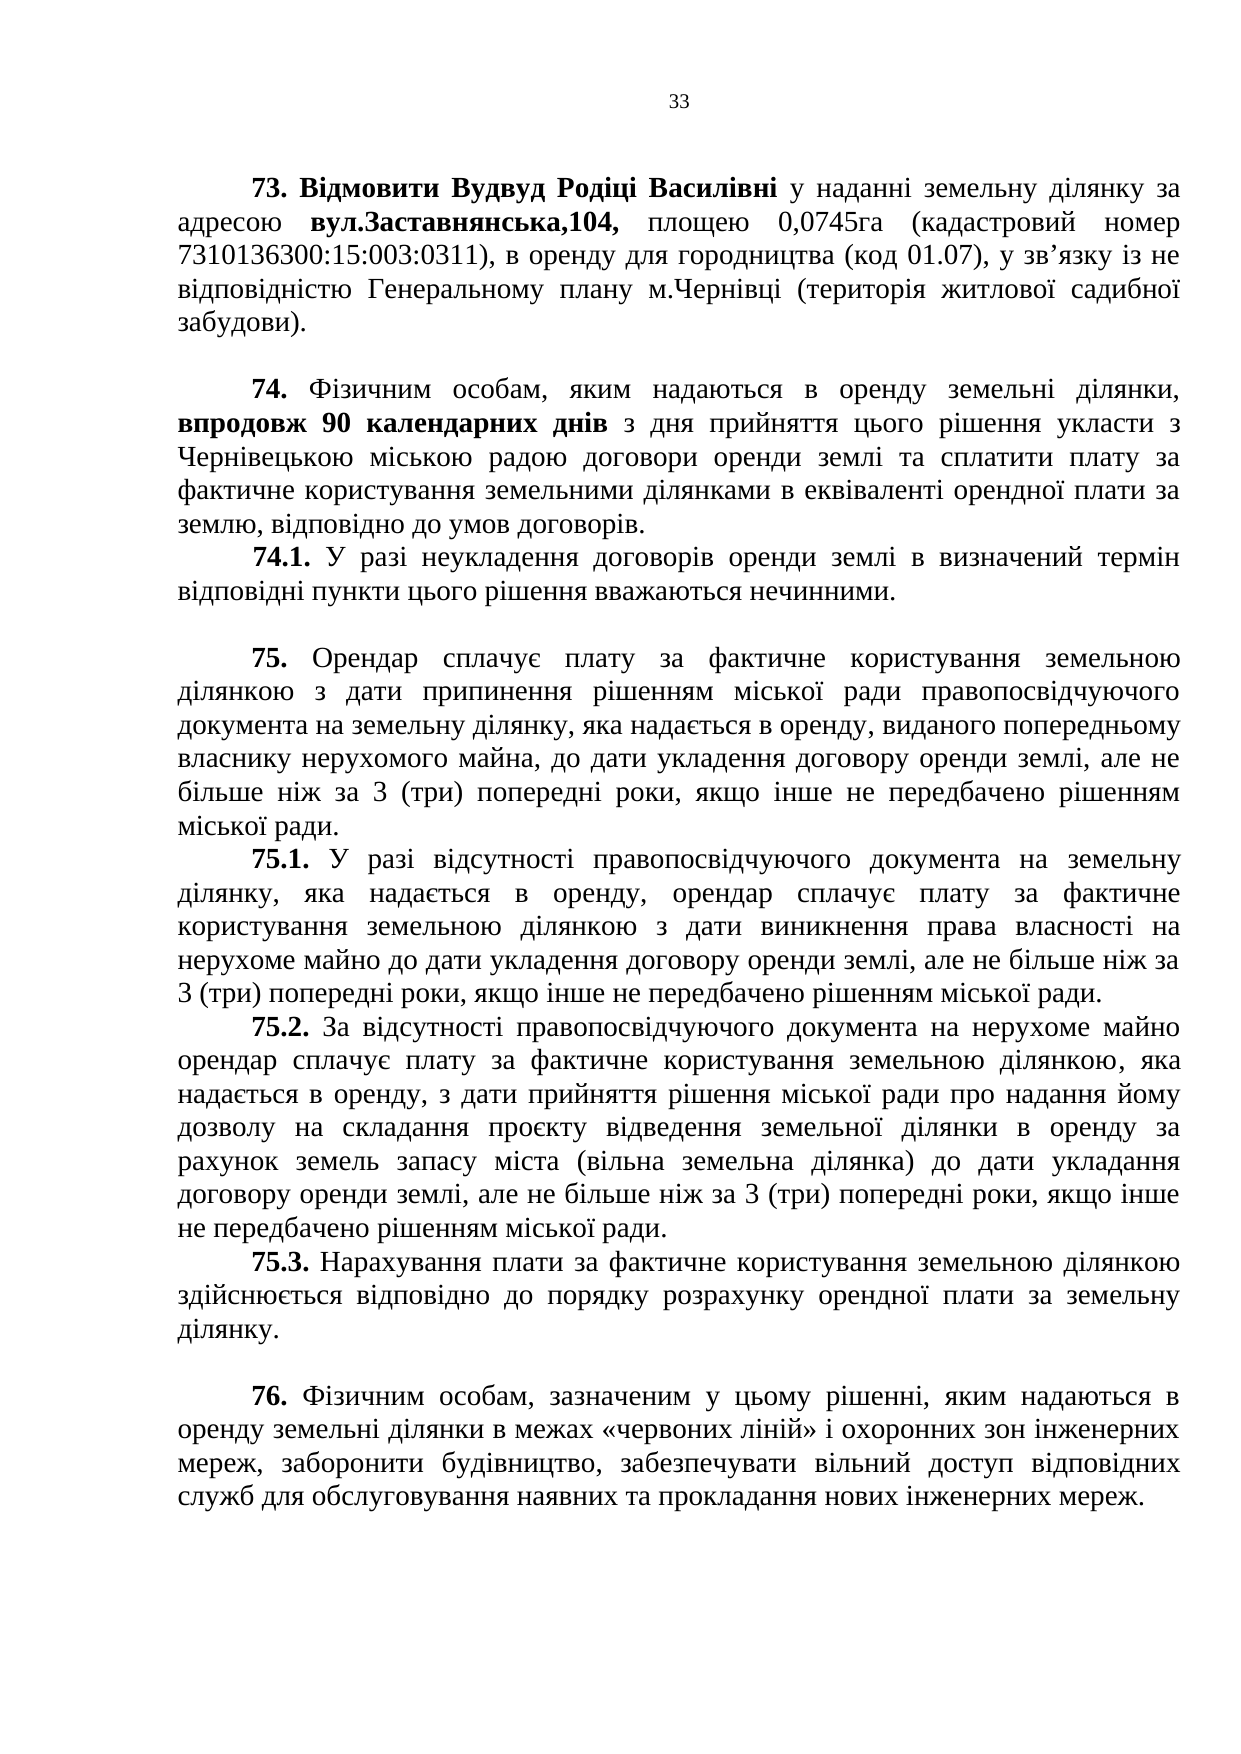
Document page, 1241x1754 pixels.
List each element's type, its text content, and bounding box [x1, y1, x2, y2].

text 75.3. Нарахування плати за фактичне користування земельною ділянкою здійснюється відповідно до порядку розрахунку орендної плати за земельну ділянку. [177, 1244, 1181, 1344]
text 76. Фізичним особам, зазначеним у цьому рішенні, яким надаються в оренду земельні ділянки в межах «червоних ліній» і охоронних зон інженерних мереж, заборонити будівництво, забезпечувати вільний доступ відповідних служб для обслуговування наявних та прокладання нових інженерних мереж. [177, 1378, 1181, 1512]
text 73. Відмовити Вудвуд Родіці Василівні у наданні земельну ділянку за адресою вул.Заставнянська,104, площею 0,0745га (кадастровий номер 7310136300:15:003:0311), в оренду для городництва (код 01.07), у зв’язку із не відповідністю Генеральному плану м.Чернівці (територія житлової садибної забудови). [177, 170, 1181, 338]
text 75.1. У разі відсутності правопосвідчуючого документа на земельну ділянку, яка надається в оренду, орендар сплачує плату за фактичне користування земельною ділянкою з дати виникнення права власності на нерухоме майно до дати укладення договору оренди землі, але не більше ніж за 3 (три) попередні роки, якщо інше не передбачено рішенням міської ради. [177, 841, 1181, 1009]
text 74. Фізичним особам, яким надаються в оренду земельні ділянки, впродовж 90 календарних днів з дня прийняття цього рішення укласти з Чернівецькою міською радою договори оренди землі та сплатити плату за фактичне користування земельними ділянками в еквіваленті орендної плати за землю, відповідно до умов договорів. [177, 372, 1181, 539]
text 74.1. У разі неукладення договорів оренди землі в визначений термін відповідні пункти цього рішення вважаються нечинними. [177, 539, 1181, 606]
text 75. Орендар сплачує плату за фактичне користування земельною ділянкою з дати припинення рішенням міської ради правопосвідчуючого документа на земельну ділянку, яка надається в оренду, виданого попередньому власнику нерухомого майна, до дати укладення договору оренди землі, але не більше ніж за 3 (три) попередні роки, якщо інше не передбачено рішенням міської ради. [177, 640, 1181, 841]
text 75.2. За відсутності правопосвідчуючого документа на нерухоме майно орендар сплачує плату за фактичне користування земельною ділянкою, яка надається в оренду, з дати прийняття рішення міської ради про надання йому дозволу на складання проєкту відведення земельної ділянки в оренду за рахунок земель запасу міста (вільна земельна ділянка) до дати укладання договору оренди землі, але не більше ніж за 3 (три) попередні роки, якщо інше не передбачено рішенням міської ради. [177, 1009, 1181, 1244]
